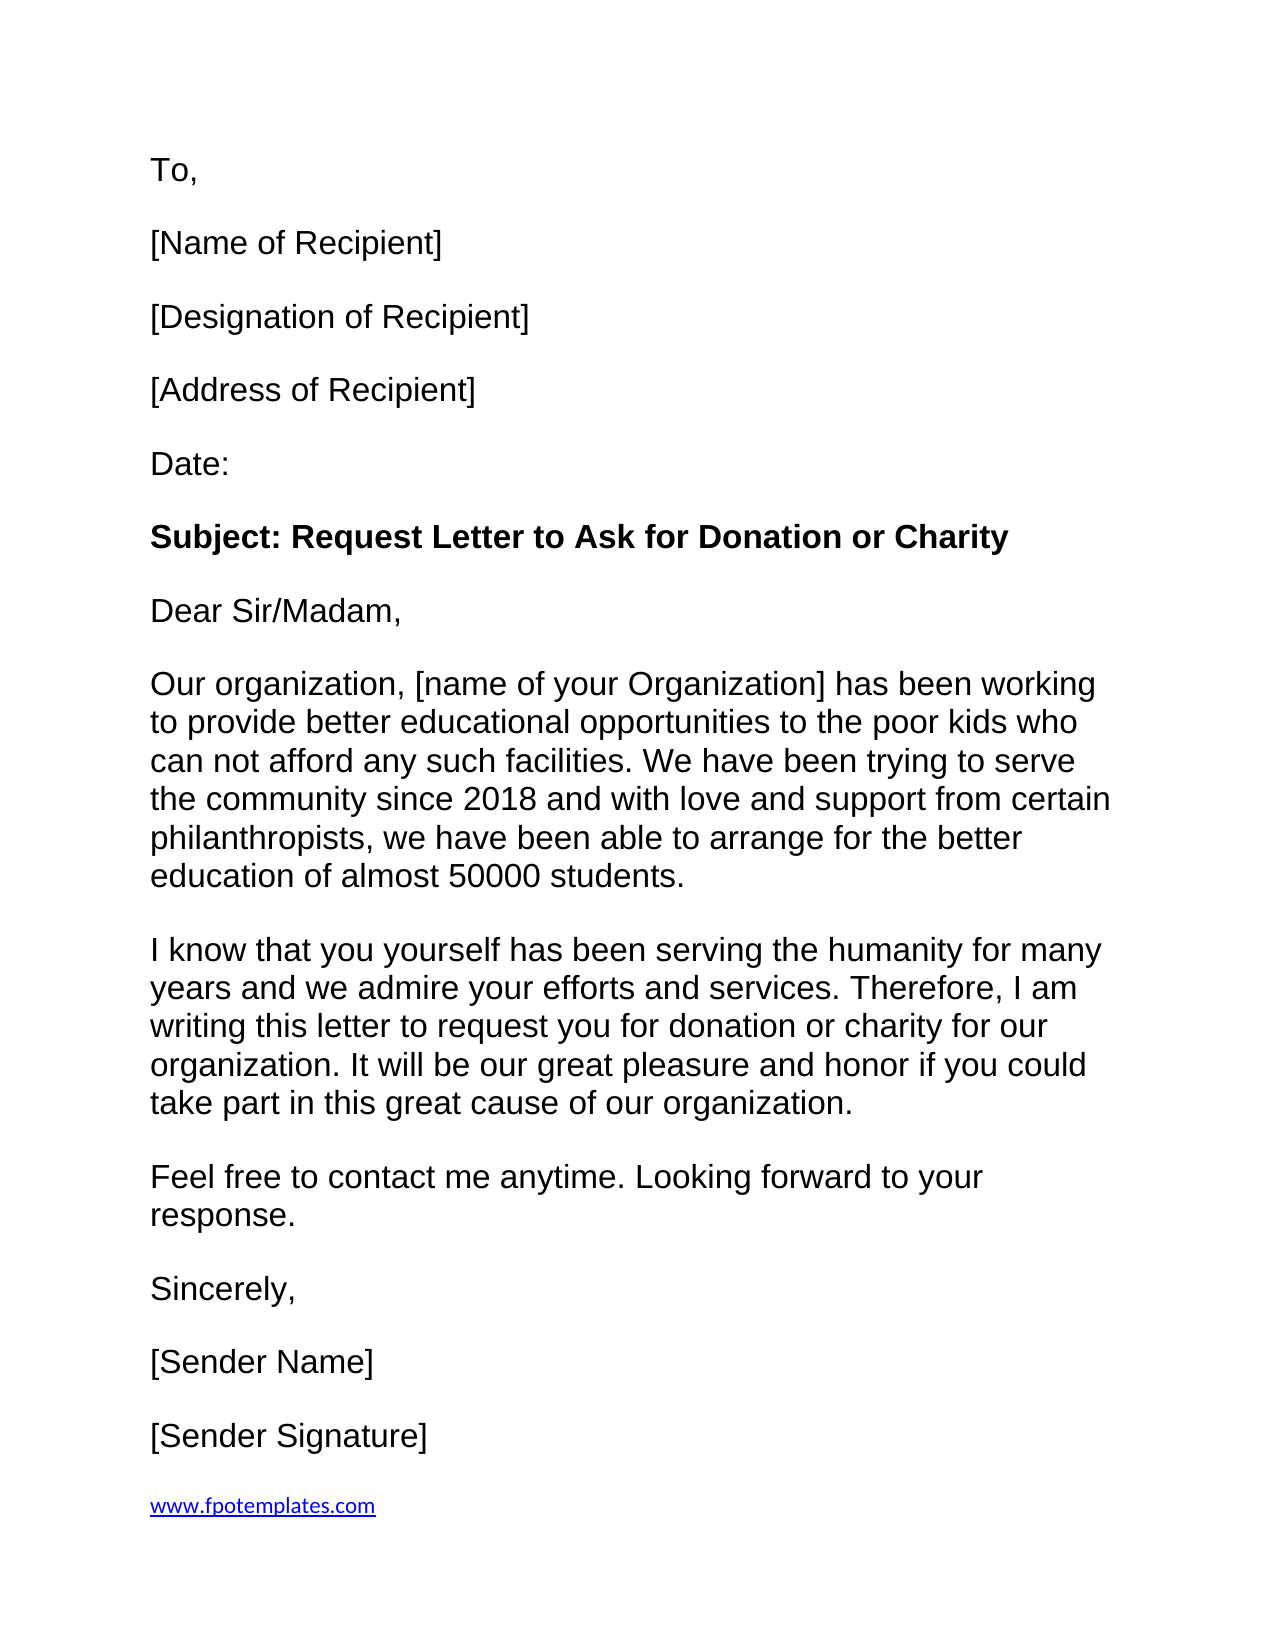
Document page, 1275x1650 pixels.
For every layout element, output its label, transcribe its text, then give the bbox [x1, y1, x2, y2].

text [Name of Recipient] [150, 223, 1125, 262]
text [Designation of Recipient] [150, 297, 1125, 335]
text [Sender Name] [150, 1342, 1125, 1381]
text Feel free to contact me anytime. Looking forward to your response. [150, 1157, 1125, 1234]
text Subject: Request Letter to Ask for Donation or Charity [150, 517, 1125, 556]
text [Sender Signature] [150, 1416, 1125, 1454]
text Sincerely, [150, 1269, 1125, 1307]
text To, [150, 150, 1125, 188]
text [Address of Recipient] [150, 370, 1125, 409]
text Our organization, [name of your Organization] has been working to provide better educational opportunities to the poor kids who can not afford any such facilities. We have been trying to serve the community since 2018 and with love and support from certain philanthropists, we have been able to arrange for the better education of almost 50000 students. [150, 664, 1125, 895]
text Date: [150, 444, 1125, 482]
text Dear Sir/Madam, [150, 591, 1125, 629]
text I know that you yourself has been serving the humanity for many years and we admire your efforts and services. Therefore, I am writing this letter to request you for donation or charity for our organization. It will be our great pleasure and honor if you could take part in this great cause of our organization. [150, 930, 1125, 1122]
